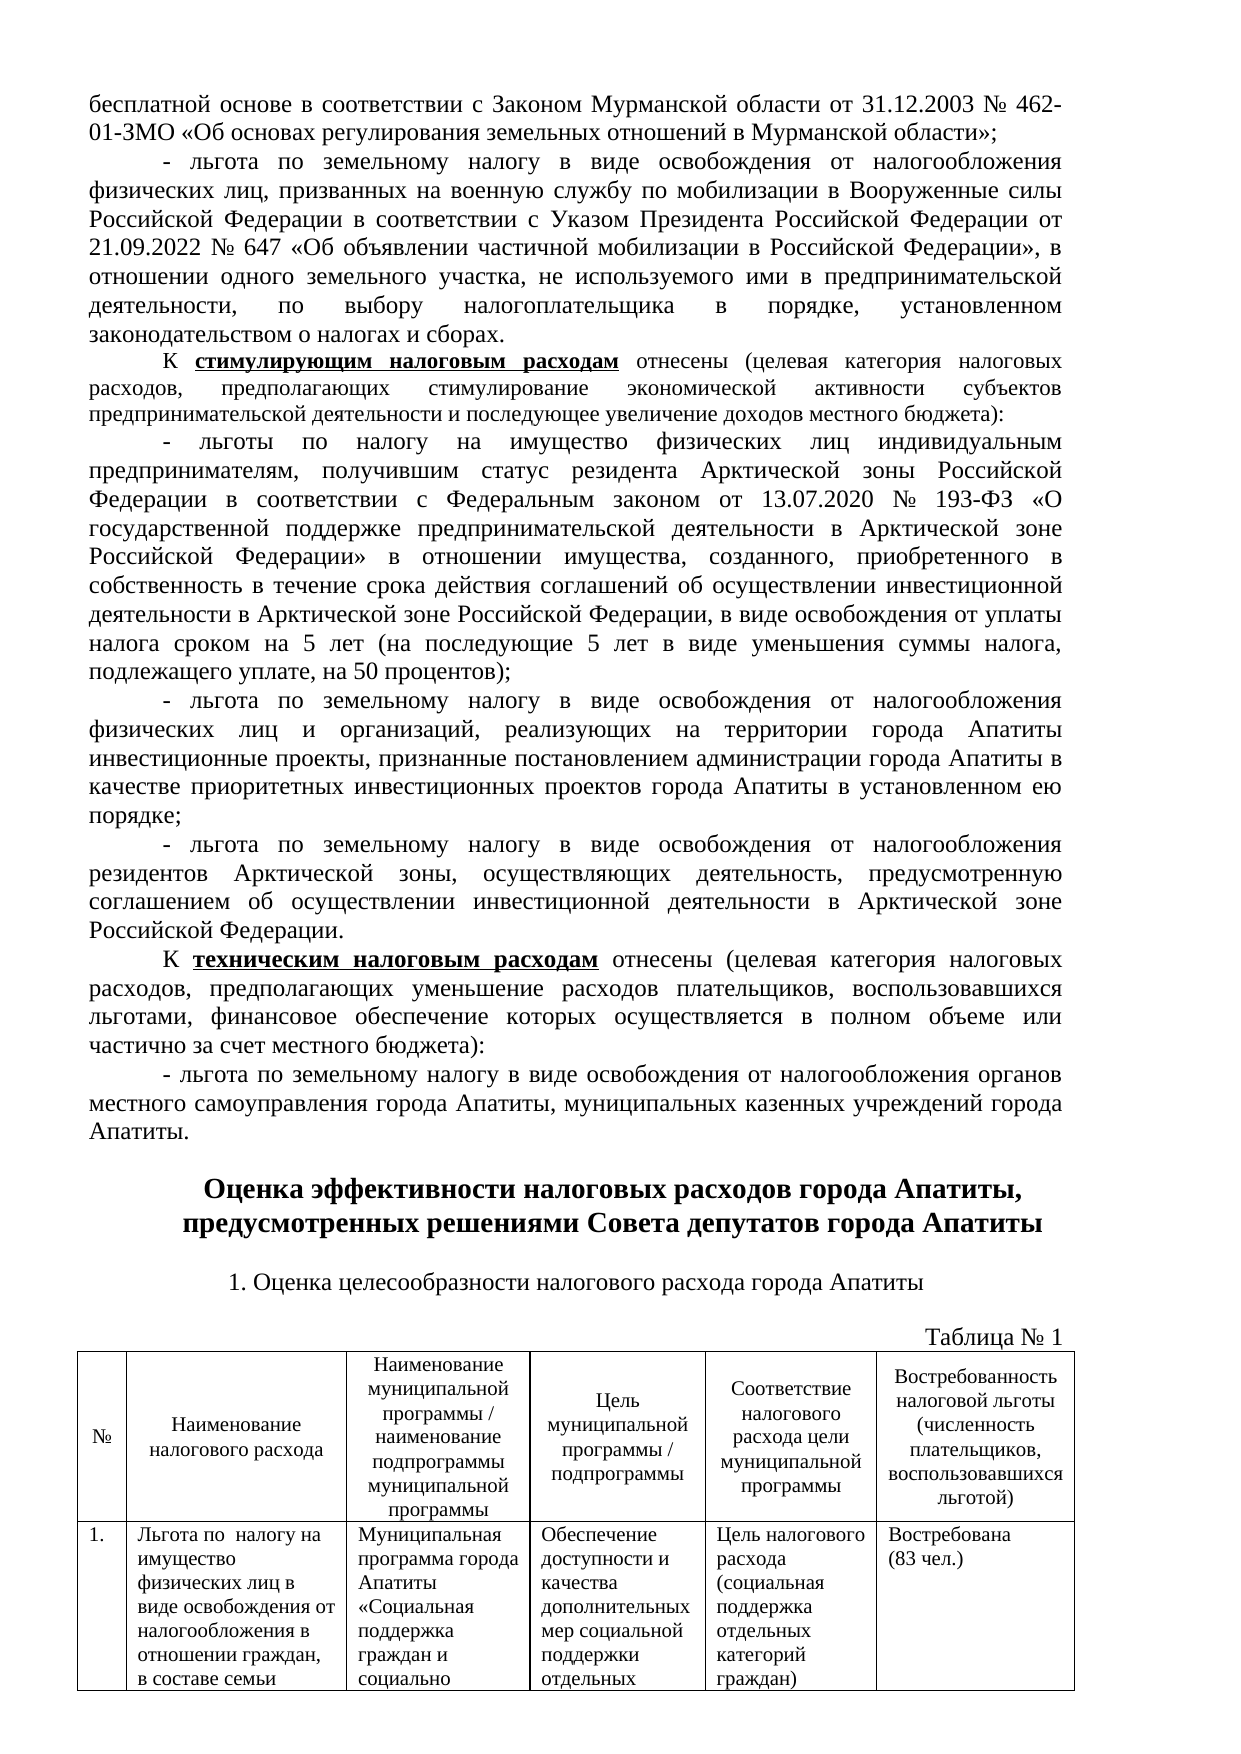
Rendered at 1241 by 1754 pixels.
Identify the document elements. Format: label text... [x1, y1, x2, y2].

text К стимулирующим налоговым расходам отнесены (целевая категория налоговых расходов, предполагающих стимулирование экономической активности субъектов предпринимательской деятельности и последующее увеличение доходов местного бюджета): [89, 347, 1063, 426]
text - льготы по налогу на имущество физических лиц индивидуальным предпринимателям, получившим статус резидента Арктической зоны Российской Федерации в соответствии с Федеральным законом от 13.07.2020 № 193-ФЗ «О государственной поддержке предпринимательской деятельности в Арктической зоне Российской Федерации» в отношении имущества, созданного, приобретенного в собственность в течение срока действия соглашений об осуществлении инвестиционной деятельности в Арктической зоне Российской Федерации, в виде освобождения от уплаты налога сроком на 5 лет (на последующие 5 лет в виде уменьшения суммы налога, подлежащего уплате, на 50 процентов); [89, 426, 1063, 685]
table_cell 1. [78, 1522, 126, 1690]
table_header № [78, 1352, 126, 1521]
table_cell Обеспечение доступности и качества дополнительных мер социальной поддержки отдельных категорий граждан [531, 1522, 705, 1690]
text Оценка эффективности налоговых расходов города Апатиты, [89, 1172, 1063, 1205]
text предусмотренных решениями Совета депутатов города Апатиты [89, 1205, 1063, 1239]
table_cell Востребована (83 чел.) [877, 1522, 1074, 1690]
table_header Наименование муниципальной программы / наименование подпрограммы муниципальной программы [347, 1352, 529, 1521]
text Таблица № 1 [89, 1322, 1063, 1351]
table_header Наименование налогового расхода [127, 1352, 346, 1521]
table_header Соответствие налогового расхода цели муниципальной программы [706, 1352, 876, 1521]
table_header Востребованность налоговой льготы (численность плательщиков, воспользовавшихся льготой) [877, 1352, 1074, 1521]
text - льгота по земельному налогу в виде освобождения от налогообложения органов местного самоуправления города Апатиты, муниципальных казенных учреждений города Апатиты. [89, 1059, 1063, 1145]
text - льгота по земельному налогу в виде освобождения от налогообложения физических лиц, призванных на военную службу по мобилизации в Вооруженные силы Российской Федерации в соответствии с Указом Президента Российской Федерации от 21.09.2022 № 647 «Об объявлении частичной мобилизации в Российской Федерации», в отношении одного земельного участка, не используемого ими в предпринимательской деятельности, по выбору налогоплательщика в порядке, установленном законодательством о налогах и сборах. [89, 146, 1063, 347]
text К техническим налоговым расходам отнесены (целевая категория налоговых расходов, предполагающих уменьшение расходов плательщиков, воспользовавшихся льготами, финансовое обеспечение которых осуществляется в полном объеме или частично за счет местного бюджета): [89, 944, 1063, 1059]
text 1. Оценка целесообразности налогового расхода города Апатиты [89, 1267, 1063, 1296]
table_cell Цель налогового расхода (социальная поддержка отдельных категорий граждан) соответствует цели подпрограммы [706, 1522, 876, 1690]
text - льгота по земельному налогу в виде освобождения от налогообложения физических лиц и организаций, реализующих на территории города Апатиты инвестиционные проекты, признанные постановлением администрации города Апатиты в качестве приоритетных инвестиционных проектов города Апатиты в установленном ею порядке; [89, 685, 1063, 829]
table_header Цель муниципальной программы / подпрограммы [531, 1352, 705, 1521]
table_cell Муниципальная программа города Апатиты «Социальная поддержка граждан и социально ориентированных организаций» на 2024-2026 годы [347, 1522, 529, 1690]
text - льгота по земельному налогу в виде освобождения от налогообложения резидентов Арктической зоны, осуществляющих деятельность, предусмотренную соглашением об осуществлении инвестиционной деятельности в Арктической зоне Российской Федерации. [89, 829, 1063, 944]
